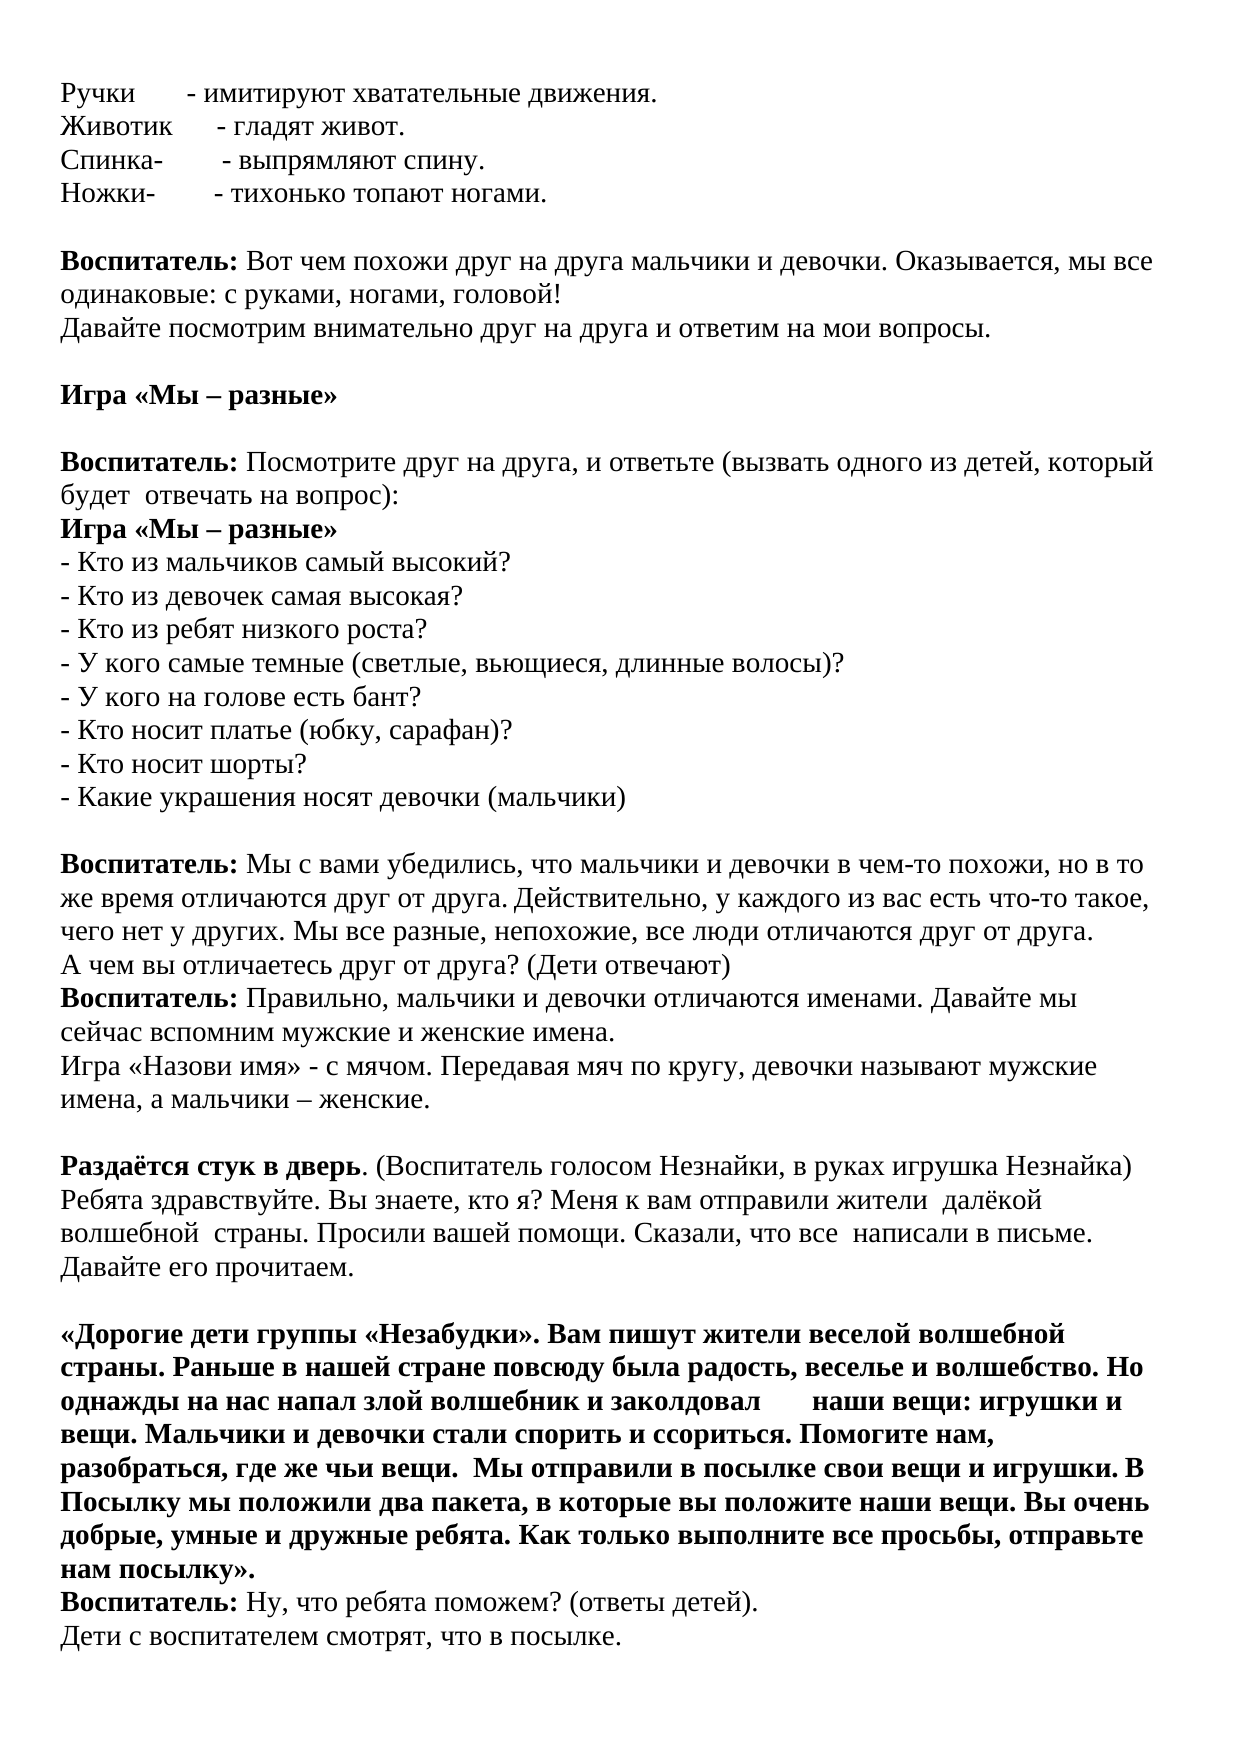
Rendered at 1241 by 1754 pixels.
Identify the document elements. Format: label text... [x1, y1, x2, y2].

text - У кого на голове есть бант? [60, 679, 1165, 712]
text - Кто носит шорты? [60, 746, 1165, 779]
text Воспитатель: Мы с вами убедились, что мальчики и девочки в чем-то похожи, но в то же время отличаются друг от друга. Действительно, у каждого из вас есть что-то такое, чего нет у других. Мы все разные, непохожие, все люди отличаются друг от друга. [60, 846, 1165, 947]
text Воспитатель: Вот чем похожи друг на друга мальчики и девочки. Оказывается, мы все одинаковые: с руками, ногами, головой! [60, 243, 1165, 310]
text Игра «Назови имя» - с мячом. Передавая мяч по кругу, девочки называют мужские имена, а мальчики – женские. [60, 1048, 1165, 1115]
text Спинка- - выпрямляют спину. [60, 142, 1165, 176]
text Животик - гладят живот. [60, 108, 1165, 142]
text - Какие украшения носят девочки (мальчики) [60, 779, 1165, 813]
text Игра «Мы – разные» [60, 377, 1165, 410]
text - У кого самые темные (светлые, вьющиеся, длинные волосы)? [60, 645, 1165, 679]
text Ребята здравствуйте. Вы знаете, кто я? Меня к вам отправили жители далёкой волшебной страны. Просили вашей помощи. Сказали, что все написали в письме. Давайте его прочитаем. [60, 1182, 1165, 1282]
text А чем вы отличаетесь друг от друга? (Дети отвечают) [60, 947, 1165, 981]
text Давайте посмотрим внимательно друг на друга и ответим на мои вопросы. [60, 310, 1165, 343]
text Ручки - имитируют хватательные движения. [60, 75, 1165, 108]
text - Кто носит платье (юбку, сарафан)? [60, 712, 1165, 746]
text - Кто из мальчиков самый высокий? [60, 544, 1165, 578]
text - Кто из девочек самая высокая? [60, 578, 1165, 612]
text Ножки- - тихонько топают ногами. [60, 176, 1165, 209]
text Воспитатель: Правильно, мальчики и девочки отличаются именами. Давайте мы сейчас вспомним мужские и женские имена. [60, 981, 1165, 1048]
text Дети с воспитателем смотрят, что в посылке. [60, 1618, 1165, 1651]
text Игра «Мы – разные» [60, 511, 1165, 544]
text - Кто из ребят низкого роста? [60, 612, 1165, 645]
text Воспитатель: Ну, что ребята поможем? (ответы детей). [60, 1584, 1165, 1618]
text «Дорогие дети группы «Незабудки». Вам пишут жители веселой волшебной страны. Раньше в нашей стране повсюду была радость, веселье и волшебство. Но однажды на нас напал злой волшебник и заколдовал наши вещи: игрушки и вещи. Мальчики и девочки стали спорить и ссориться. Помогите нам, разобраться, где же чьи вещи. Мы отправили в посылке свои вещи и игрушки. В Посылку мы положили два пакета, в которые вы положите наши вещи. Вы очень добрые, умные и дружные ребята. Как только выполните все просьбы, отправьте нам посылку». [60, 1316, 1165, 1584]
text Воспитатель: Посмотрите друг на друга, и ответьте (вызвать одного из детей, который будет отвечать на вопрос): [60, 444, 1165, 511]
text Раздаётся стук в дверь. (Воспитатель голосом Незнайки, в руках игрушка Незнайка) [60, 1148, 1165, 1182]
